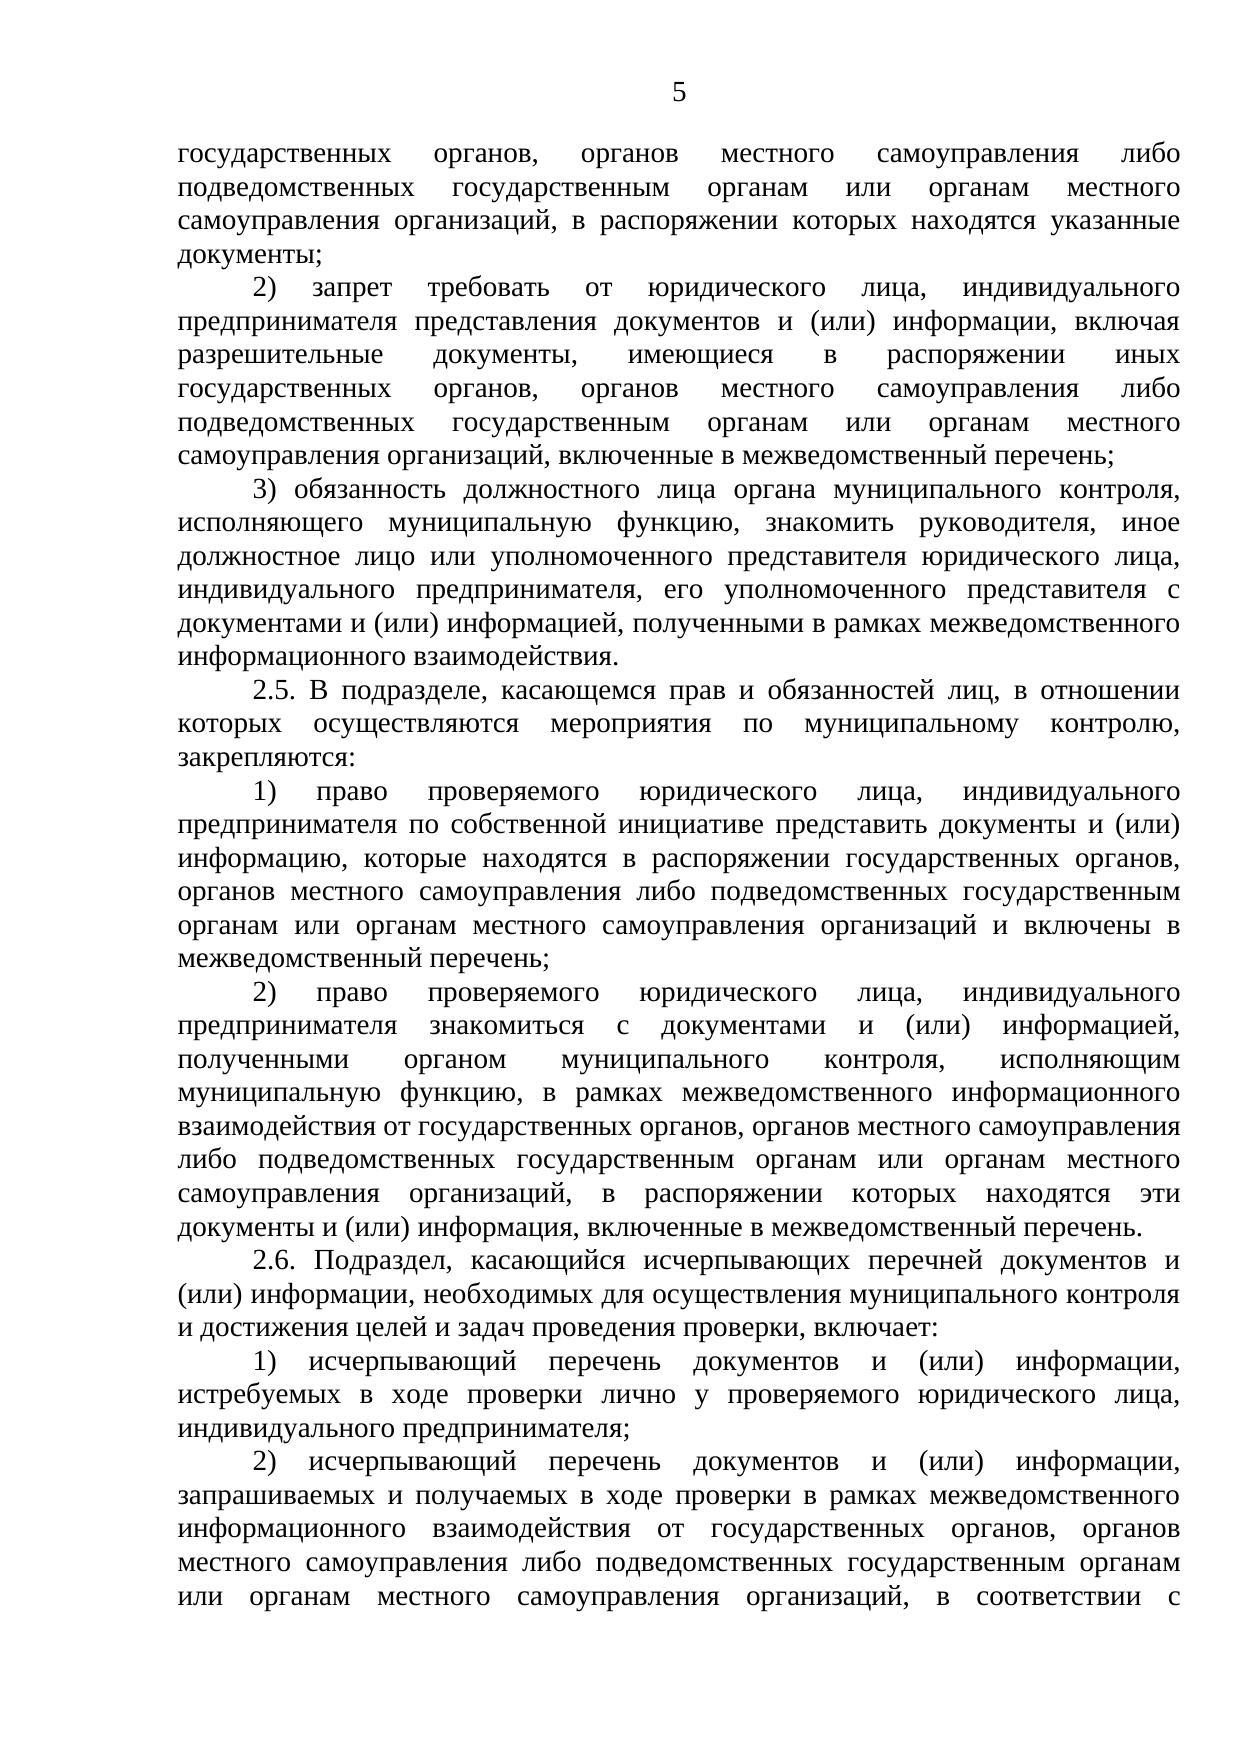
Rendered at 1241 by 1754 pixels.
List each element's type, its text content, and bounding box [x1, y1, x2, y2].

text 2) запрет требовать от юридического лица, индивидуального предпринимателя представления документов и (или) информации, включая разрешительные документы, имеющиеся в распоряжении иных государственных органов, органов местного самоуправления либо подведомственных государственным органам или органам местного самоуправления организаций, включенные в межведомственный перечень; [177, 269, 1181, 471]
text 3) обязанность должностного лица органа муниципального контроля, исполняющего муниципальную функцию, знакомить руководителя, иное должностное лицо или уполномоченного представителя юридического лица, индивидуального предпринимателя, его уполномоченного представителя с документами и (или) информацией, полученными в рамках межведомственного информационного взаимодействия. [177, 471, 1181, 672]
text 2.5. В подразделе, касающемся прав и обязанностей лиц, в отношении которых осуществляются мероприятия по муниципальному контролю, закрепляются: [177, 672, 1181, 773]
text 1) право проверяемого юридического лица, индивидуального предпринимателя по собственной инициативе представить документы и (или) информацию, которые находятся в распоряжении государственных органов, органов местного самоуправления либо подведомственных государственным органам или органам местного самоуправления организаций и включены в межведомственный перечень; [177, 773, 1181, 974]
text 2.6. Подраздел, касающийся исчерпывающих перечней документов и (или) информации, необходимых для осуществления муниципального контроля и достижения целей и задач проведения проверки, включает: [177, 1242, 1181, 1343]
text 1) исчерпывающий перечень документов и (или) информации, истребуемых в ходе проверки лично у проверяемого юридического лица, индивидуального предпринимателя; [177, 1343, 1181, 1443]
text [177, 1443, 1181, 1611]
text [177, 135, 1181, 269]
text 2) право проверяемого юридического лица, индивидуального предпринимателя знакомиться с документами и (или) информацией, полученными органом муниципального контроля, исполняющим муниципальную функцию, в рамках межведомственного информационного взаимодействия от государственных органов, органов местного самоуправления либо подведомственных государственным органам или органам местного самоуправления организаций, в распоряжении которых находятся эти документы и (или) информация, включенные в межведомственный перечень. [177, 974, 1181, 1242]
